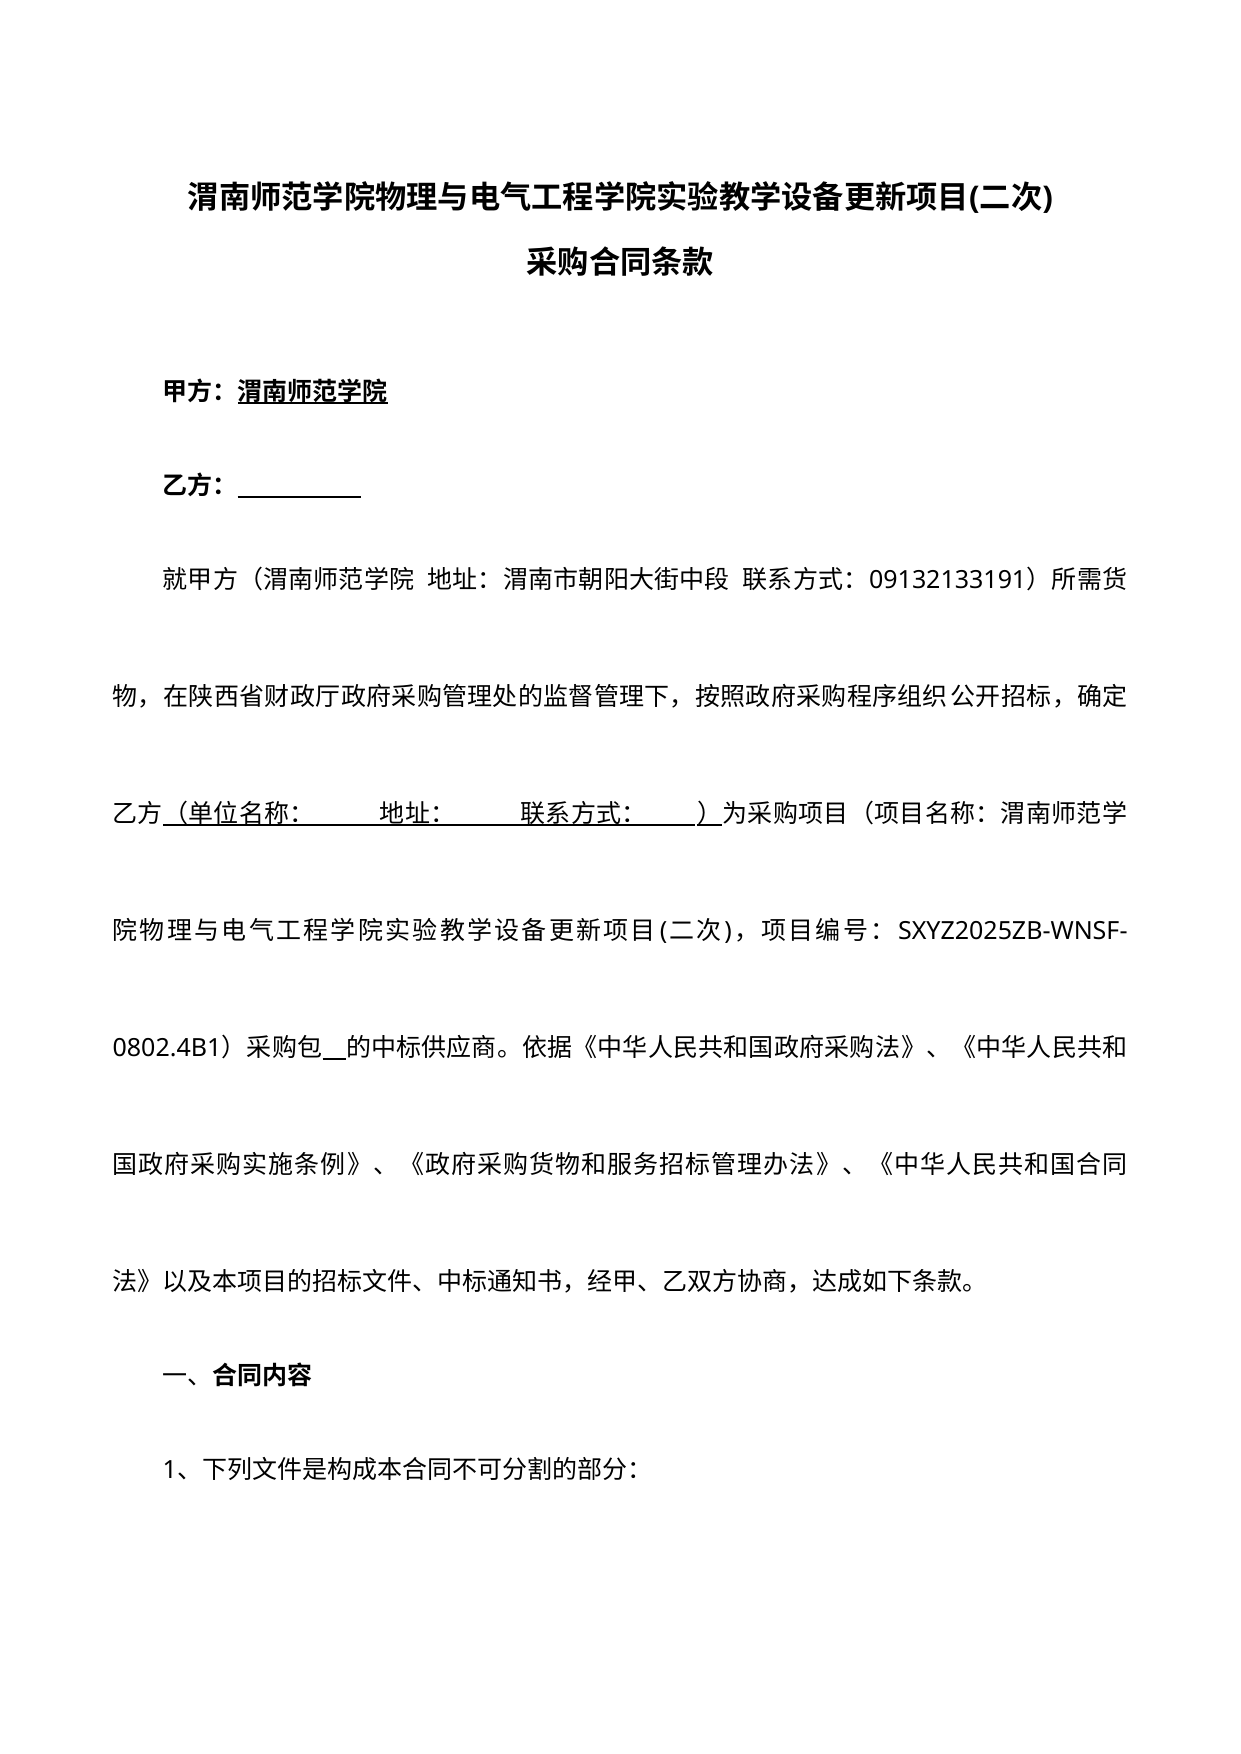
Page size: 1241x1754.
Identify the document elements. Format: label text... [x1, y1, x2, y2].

text 就甲方（渭南师范学院 地址：渭南市朝阳大街中段 联系方式：09132133191）所需货物，在陕西省财政厅政府采购管理处的监督管理下，按照政府采购程序组织公开招标，确定乙方（单位名称： 地址： 联系方式： ）为采购项目（项目名称：渭南师范学院物理与电气工程学院实验教学设备更新项目(二次)，项目编号：SXYZ2025ZB-WNSF-0802.4B1）采购包 的中标供应商。依据《中华人民共和国政府采购法》、《中华人民共和国政府采购实施条例》、《政府采购货物和服务招标管理办法》、《中华人民共和国合同法》以及本项目的招标文件、中标通知书，经甲、乙双方协商，达成如下条款。 [112, 545, 1128, 1312]
text 乙方： [112, 451, 1128, 516]
subtitle 渭南师范学院物理与电气工程学院实验教学设备更新项目(二次) [112, 162, 1128, 227]
text 1、下列文件是构成本合同不可分割的部分： [112, 1435, 1128, 1500]
subtitle 采购合同条款 [112, 227, 1128, 292]
text 甲方：渭南师范学院 [112, 357, 1128, 422]
text 一、合同内容 [112, 1341, 1128, 1406]
